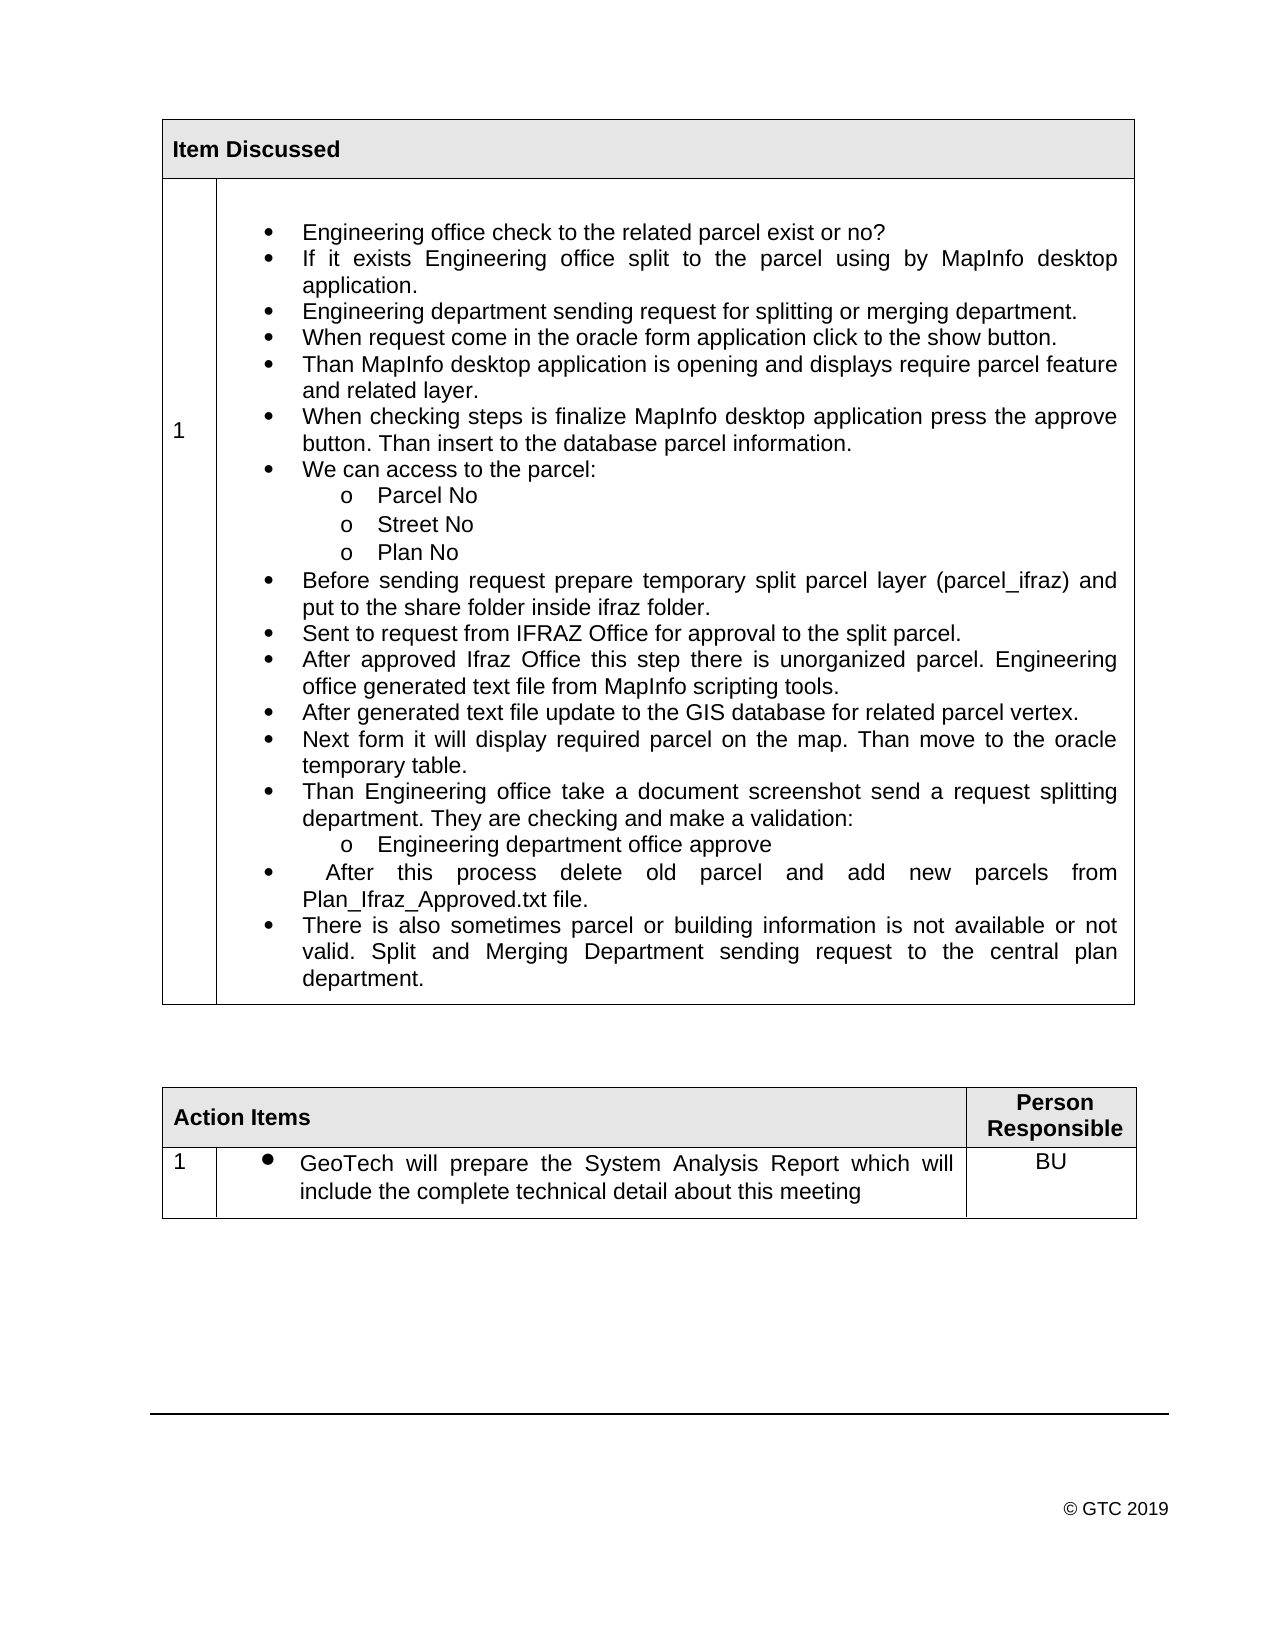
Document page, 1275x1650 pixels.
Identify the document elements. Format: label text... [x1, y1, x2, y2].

table_header Action Items [163, 1088, 966, 1147]
table_cell 1 [163, 179, 216, 1004]
table_cell BU [967, 1148, 1136, 1217]
table_cell GeoTech will prepare the System Analysis Report which will include the complete technical detail about this meeting [217, 1148, 966, 1217]
table_header Item Discussed [163, 120, 1134, 178]
table_header Person Responsible [967, 1088, 1136, 1147]
table_cell 1 [163, 1148, 216, 1217]
table_cell Engineering office check to the related parcel exist or no? If it exists Engineering office split to the parcel using by MapInfo desktop application. Engineering department sending request for splitting or merging department. When request come in the oracle form application click to the show button. Than MapInfo desktop application is opening and displays require parcel feature and related layer. When checking steps is finalize MapInfo desktop application press the approve button. Than insert to the database parcel information. We can access to the parcel: Parcel No Street No Plan No Before sending request prepare temporary split parcel layer (parcel_ifraz) and put to the share folder inside ifraz folder. Sent to request from IFRAZ Office for approval to the split parcel. After approved Ifraz Office this step there is unorganized parcel. Engineering office generated text file from MapInfo scripting tools. After generated text file update to the GIS database for related parcel vertex. Next form it will display required parcel on the map. Than move to the oracle temporary table. Than Engineering office take a document screenshot send a request splitting department. They are checking and make a validation: Engineering department office approve After this process delete old parcel and add new parcels from Plan_Ifraz_Approved.txt file. There is also sometimes parcel or building information is not available or not valid. Split and Merging Department sending request to the central plan department. [217, 179, 1134, 1004]
